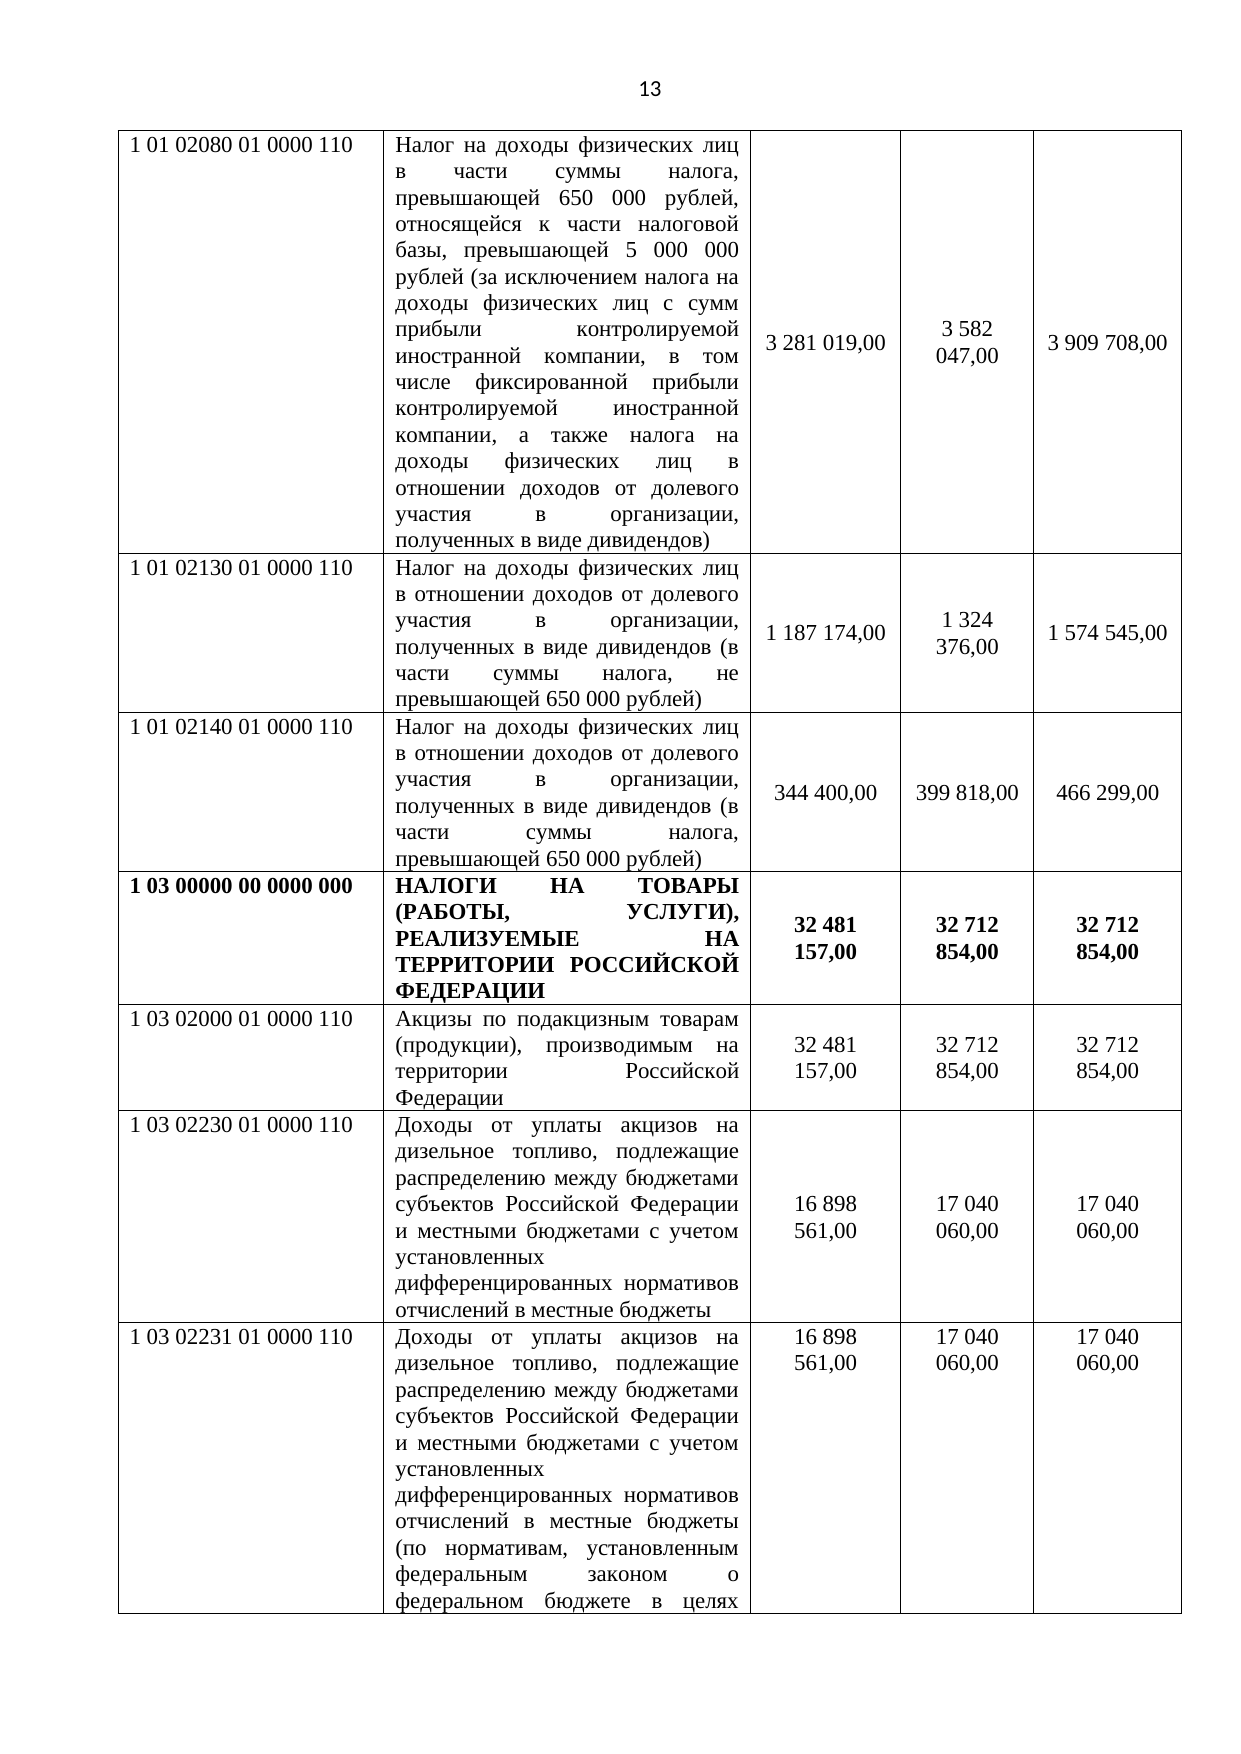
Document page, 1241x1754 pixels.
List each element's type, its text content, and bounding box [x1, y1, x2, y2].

table_cell 17 040 060,00 [1034, 1111, 1181, 1322]
table_cell 32 712 854,00 [901, 1005, 1033, 1110]
table_cell 32 481 157,00 [751, 872, 900, 1004]
table_cell 1 01 02140 01 0000 110 [119, 713, 383, 871]
table_cell 1 324 376,00 [901, 554, 1033, 712]
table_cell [384, 1323, 750, 1613]
table_cell 17 040 060,00 [901, 1111, 1033, 1322]
table_cell НАЛОГИ НА ТОВАРЫ (РАБОТЫ, УСЛУГИ), РЕАЛИЗУЕМЫЕ НА ТЕРРИТОРИИ РОССИЙСКОЙ ФЕДЕРАЦИИ [384, 872, 750, 1004]
table_cell 1 187 174,00 [751, 554, 900, 712]
table_cell Налог на доходы физических лиц в отношении доходов от долевого участия в организации, полученных в виде дивидендов (в части суммы налога, не превышающей 650 000 рублей) [384, 554, 750, 712]
table_cell 17 040 060,00 [901, 1323, 1033, 1613]
table_cell 32 481 157,00 [751, 1005, 900, 1110]
table_cell 32 712 854,00 [901, 872, 1033, 1004]
table_cell 32 712 854,00 [1034, 872, 1181, 1004]
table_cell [119, 1323, 383, 1613]
table_cell 32 712 854,00 [1034, 1005, 1181, 1110]
table_cell 1 01 02080 01 0000 110 [119, 131, 383, 553]
table_cell Доходы от уплаты акцизов на дизельное топливо, подлежащие распределению между бюджетами субъектов Российской Федерации и местными бюджетами с учетом установленных дифференцированных нормативов отчислений в местные бюджеты [384, 1111, 750, 1322]
table_cell 1 01 02130 01 0000 110 [119, 554, 383, 712]
table_cell 3 909 708,00 [1034, 131, 1181, 553]
table_cell 1 03 02230 01 0000 110 [119, 1111, 383, 1322]
table_cell 344 400,00 [751, 713, 900, 871]
table_cell 1 03 02000 01 0000 110 [119, 1005, 383, 1110]
table_cell 16 898 561,00 [751, 1111, 900, 1322]
table_cell 16 898 561,00 [751, 1323, 900, 1613]
table_cell 1 03 00000 00 0000 000 [119, 872, 383, 1004]
table_cell Налог на доходы физических лиц в отношении доходов от долевого участия в организации, полученных в виде дивидендов (в части суммы налога, превышающей 650 000 рублей) [384, 713, 750, 871]
table_cell Налог на доходы физических лиц в части суммы налога, превышающей 650 000 рублей, относящейся к части налоговой базы, превышающей 5 000 000 рублей (за исключением налога на доходы физических лиц с сумм прибыли контролируемой иностранной компании, в том числе фиксированной прибыли контролируемой иностранной компании, а также налога на доходы физических лиц в отношении доходов от долевого участия в организации, полученных в виде дивидендов) [384, 131, 750, 553]
table_cell 3 281 019,00 [751, 131, 900, 553]
table_cell 3 582 047,00 [901, 131, 1033, 553]
table_cell 466 299,00 [1034, 713, 1181, 871]
table_cell 17 040 060,00 [1034, 1323, 1181, 1613]
table_cell Акцизы по подакцизным товарам (продукции), производимым на территории Российской Федерации [384, 1005, 750, 1110]
table_cell 1 574 545,00 [1034, 554, 1181, 712]
table_cell 399 818,00 [901, 713, 1033, 871]
